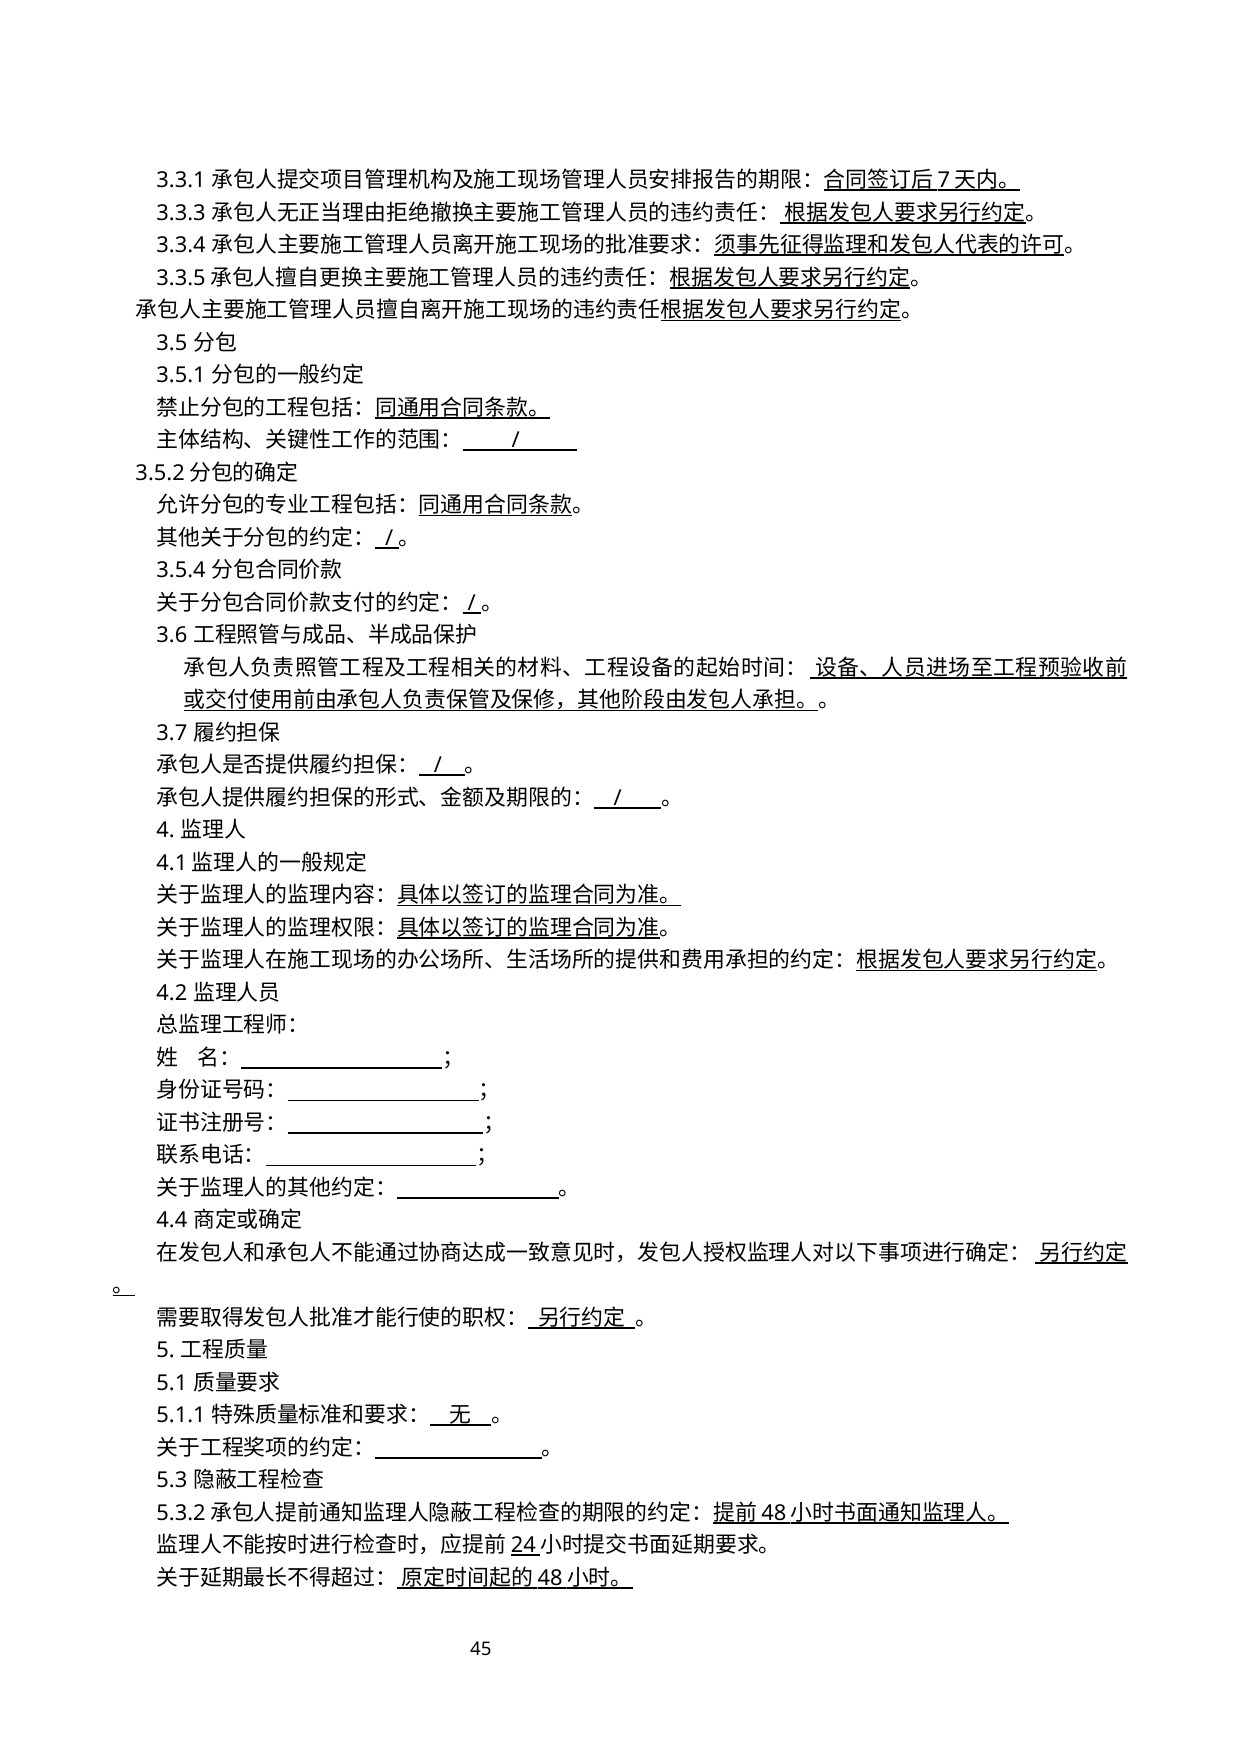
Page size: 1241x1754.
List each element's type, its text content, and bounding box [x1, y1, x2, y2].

text 关于监理人在施工现场的办公场所、生活场所的提供和费用承担的约定：根据发包人要求另行约定。 [112, 942, 1128, 974]
text 承包人主要施工管理人员擅自离开施工现场的违约责任根据发包人要求另行约定。 [112, 292, 1128, 324]
text 5. 工程质量 [112, 1332, 1128, 1364]
text 关于监理人的监理权限：具体以签订的监理合同为准。 [112, 909, 1128, 942]
text 5.1.1 特殊质量标准和要求： 无 。 [112, 1397, 1128, 1429]
text 3.5.4 分包合同价款 [112, 552, 1128, 584]
text 关于延期最长不得超过： 原定时间起的48小时。 [112, 1559, 1128, 1592]
text 4.4 商定或确定 [112, 1202, 1128, 1234]
text 5.1 质量要求 [112, 1364, 1128, 1397]
text 其他关于分包的约定： / 。 [112, 519, 1128, 552]
text 承包人负责照管工程及工程相关的材料、工程设备的起始时间： 设备、人员进场至工程预验收前或交付使用前由承包人负责保管及保修，其他阶段由发包人承担。。 [183, 649, 1128, 714]
text 承包人是否提供履约担保： / 。 [112, 747, 1128, 779]
text 总监理工程师： [112, 1007, 1128, 1039]
text 5.3.2承包人提前通知监理人隐蔽工程检查的期限的约定：提前48小时书面通知监理人。 [112, 1494, 1128, 1527]
text 允许分包的专业工程包括：同通用合同条款。 [112, 487, 1128, 519]
text 3.3.4 承包人主要施工管理人员离开施工现场的批准要求：须事先征得监理和发包人代表的许可。 [112, 227, 1128, 259]
text 3.5.2分包的确定 [112, 454, 1128, 487]
text 3.6 工程照管与成品、半成品保护 [112, 617, 1128, 649]
text 3.7 履约担保 [112, 714, 1128, 747]
text 姓 名： ； [112, 1039, 1128, 1072]
text 关于监理人的其他约定： 。 [112, 1169, 1128, 1202]
text 关于监理人的监理内容：具体以签订的监理合同为准。 [112, 877, 1128, 909]
text 3.3.3 承包人无正当理由拒绝撤换主要施工管理人员的违约责任： 根据发包人要求另行约定。 [112, 194, 1128, 227]
text 证书注册号： ； [112, 1104, 1128, 1137]
text 承包人提供履约担保的形式、金额及期限的： / 。 [112, 779, 1128, 812]
text 主体结构、关键性工作的范围： / [112, 422, 1128, 454]
text 联系电话： ； [112, 1137, 1128, 1169]
text 在发包人和承包人不能通过协商达成一致意见时，发包人授权监理人对以下事项进行确定： 另行约定 。 [112, 1234, 1128, 1299]
subtitle 4. 监理人 [112, 812, 1128, 844]
text 身份证号码： ； [112, 1072, 1128, 1104]
text 关于分包合同价款支付的约定： / 。 [112, 584, 1128, 617]
text 需要取得发包人批准才能行使的职权： 另行约定 。 [112, 1299, 1128, 1332]
text 3.5.1 分包的一般约定 [112, 357, 1128, 389]
text 监理人不能按时进行检查时，应提前24小时提交书面延期要求。 [112, 1527, 1128, 1559]
text 3.3.5承包人擅自更换主要施工管理人员的违约责任：根据发包人要求另行约定。 [112, 259, 1128, 292]
text 关于工程奖项的约定： 。 [112, 1429, 1128, 1462]
text 4.2 监理人员 [112, 974, 1128, 1007]
text 3.3.1 承包人提交项目管理机构及施工现场管理人员安排报告的期限：合同签订后7天内。 [112, 162, 1128, 194]
text 5.3 隐蔽工程检查 [112, 1462, 1128, 1494]
text 4.1监理人的一般规定 [112, 844, 1128, 877]
text 禁止分包的工程包括：同通用合同条款。 [112, 389, 1128, 422]
text 3.5 分包 [112, 324, 1128, 357]
